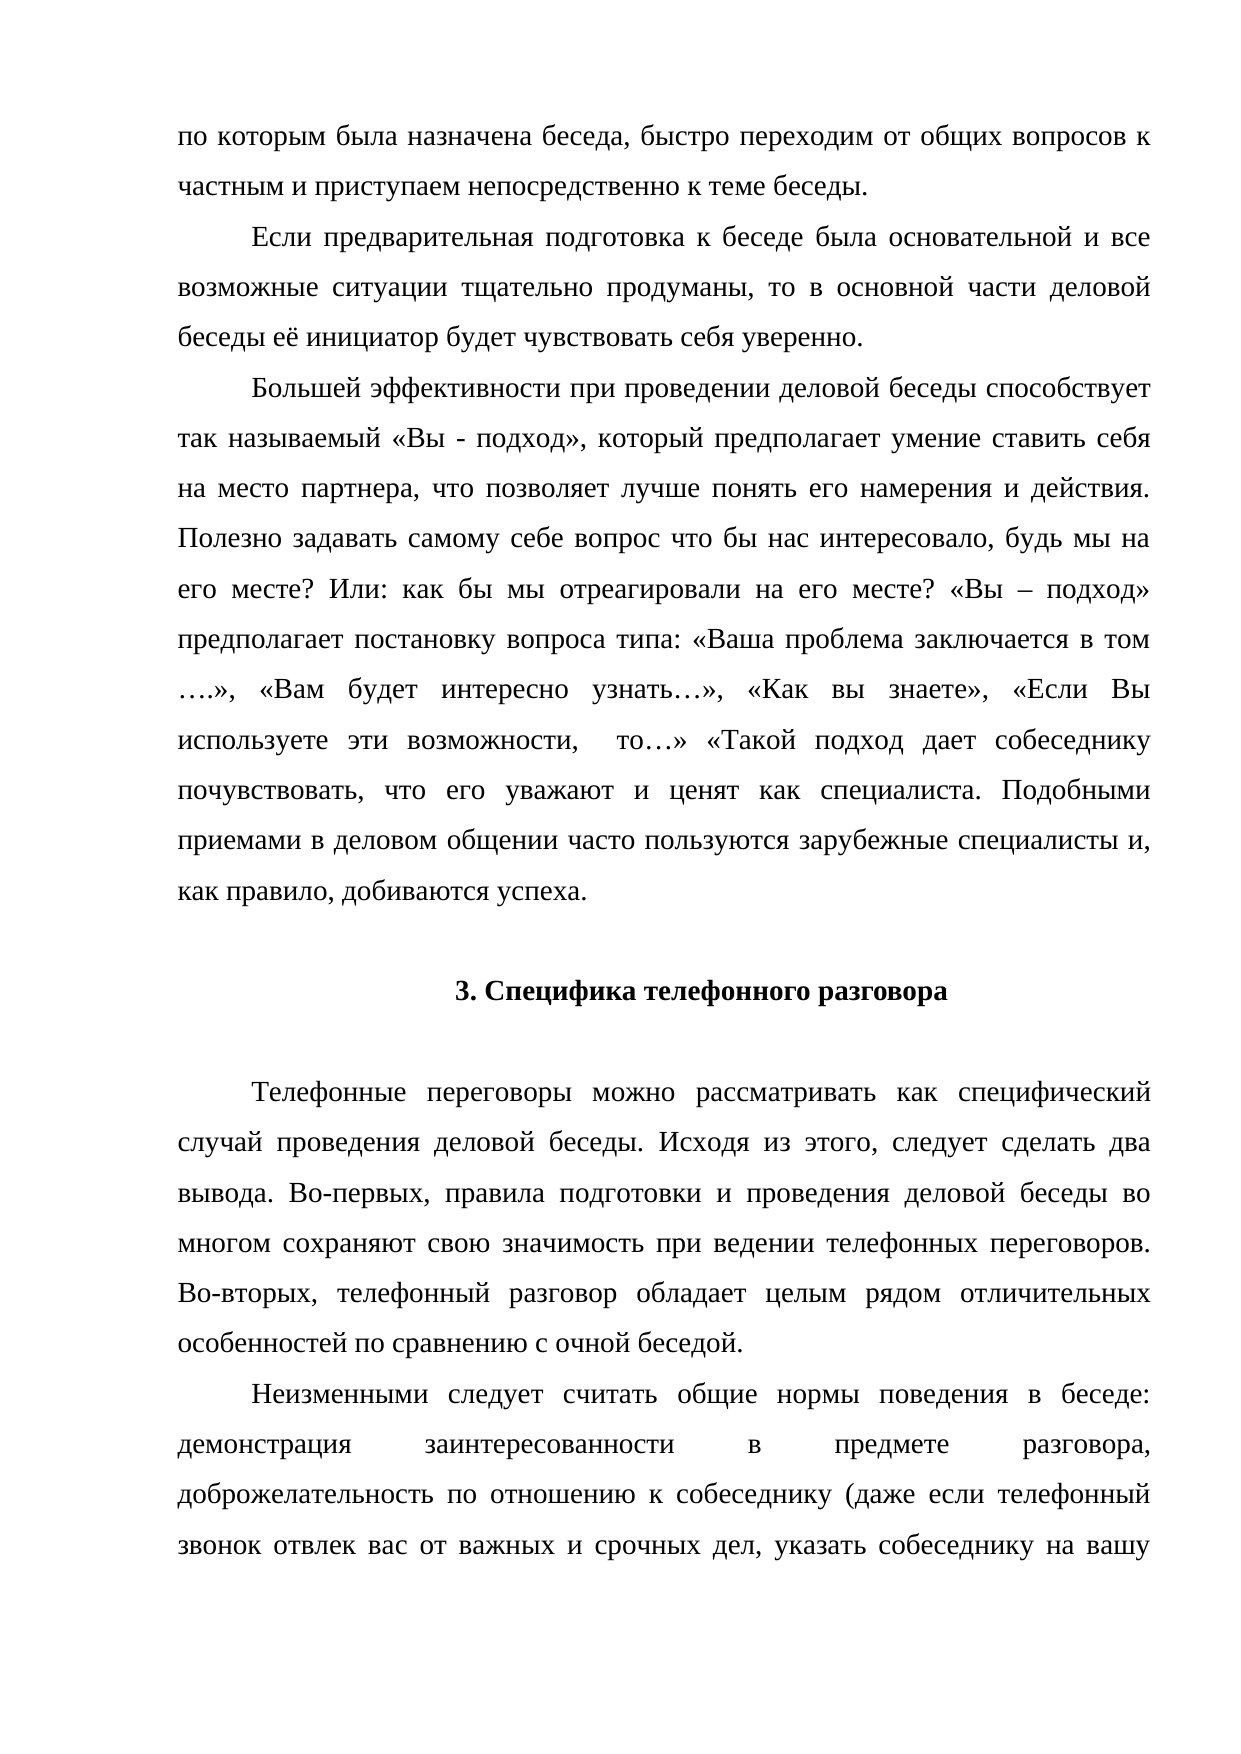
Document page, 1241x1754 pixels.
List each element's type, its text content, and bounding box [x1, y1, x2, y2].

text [177, 1376, 1152, 1560]
text Если предварительная подготовка к беседе была основательной и все возможные ситуации тщательно продуманы, то в основной части деловой беседы её инициатор будет чувствовать себя уверенно. [177, 219, 1152, 353]
text Большей эффективности при проведении деловой беседы способствует так называемый «Вы - подход», который предполагает умение ставить себя на место партнера, что позволяет лучше понять его намерения и действия. Полезно задавать самому себе вопрос что бы нас интересовало, будь мы на его месте? Или: как бы мы отреагировали на его месте? «Вы – подход» предполагает постановку вопроса типа: «Ваша проблема заключается в том ….», «Вам будет интересно узнать…», «Как вы знаете», «Если Вы используете эти возможности, то…» «Такой подход дает собеседнику почувствовать, что его уважают и ценят как специалиста. Подобными приемами в деловом общении часто пользуются зарубежные специалисты и, как правило, добиваются успеха. [177, 370, 1152, 906]
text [177, 118, 1152, 202]
subtitle 3. Специфика телефонного разговора [177, 973, 1152, 1007]
text Телефонные переговоры можно рассматривать как специфический случай проведения деловой беседы. Исходя из этого, следует сделать два вывода. Во-первых, правила подготовки и проведения деловой беседы во многом сохраняют свою значимость при ведении телефонных переговоров. Во-вторых, телефонный разговор обладает целым рядом отличительных особенностей по сравнению с очной беседой. [177, 1074, 1152, 1359]
